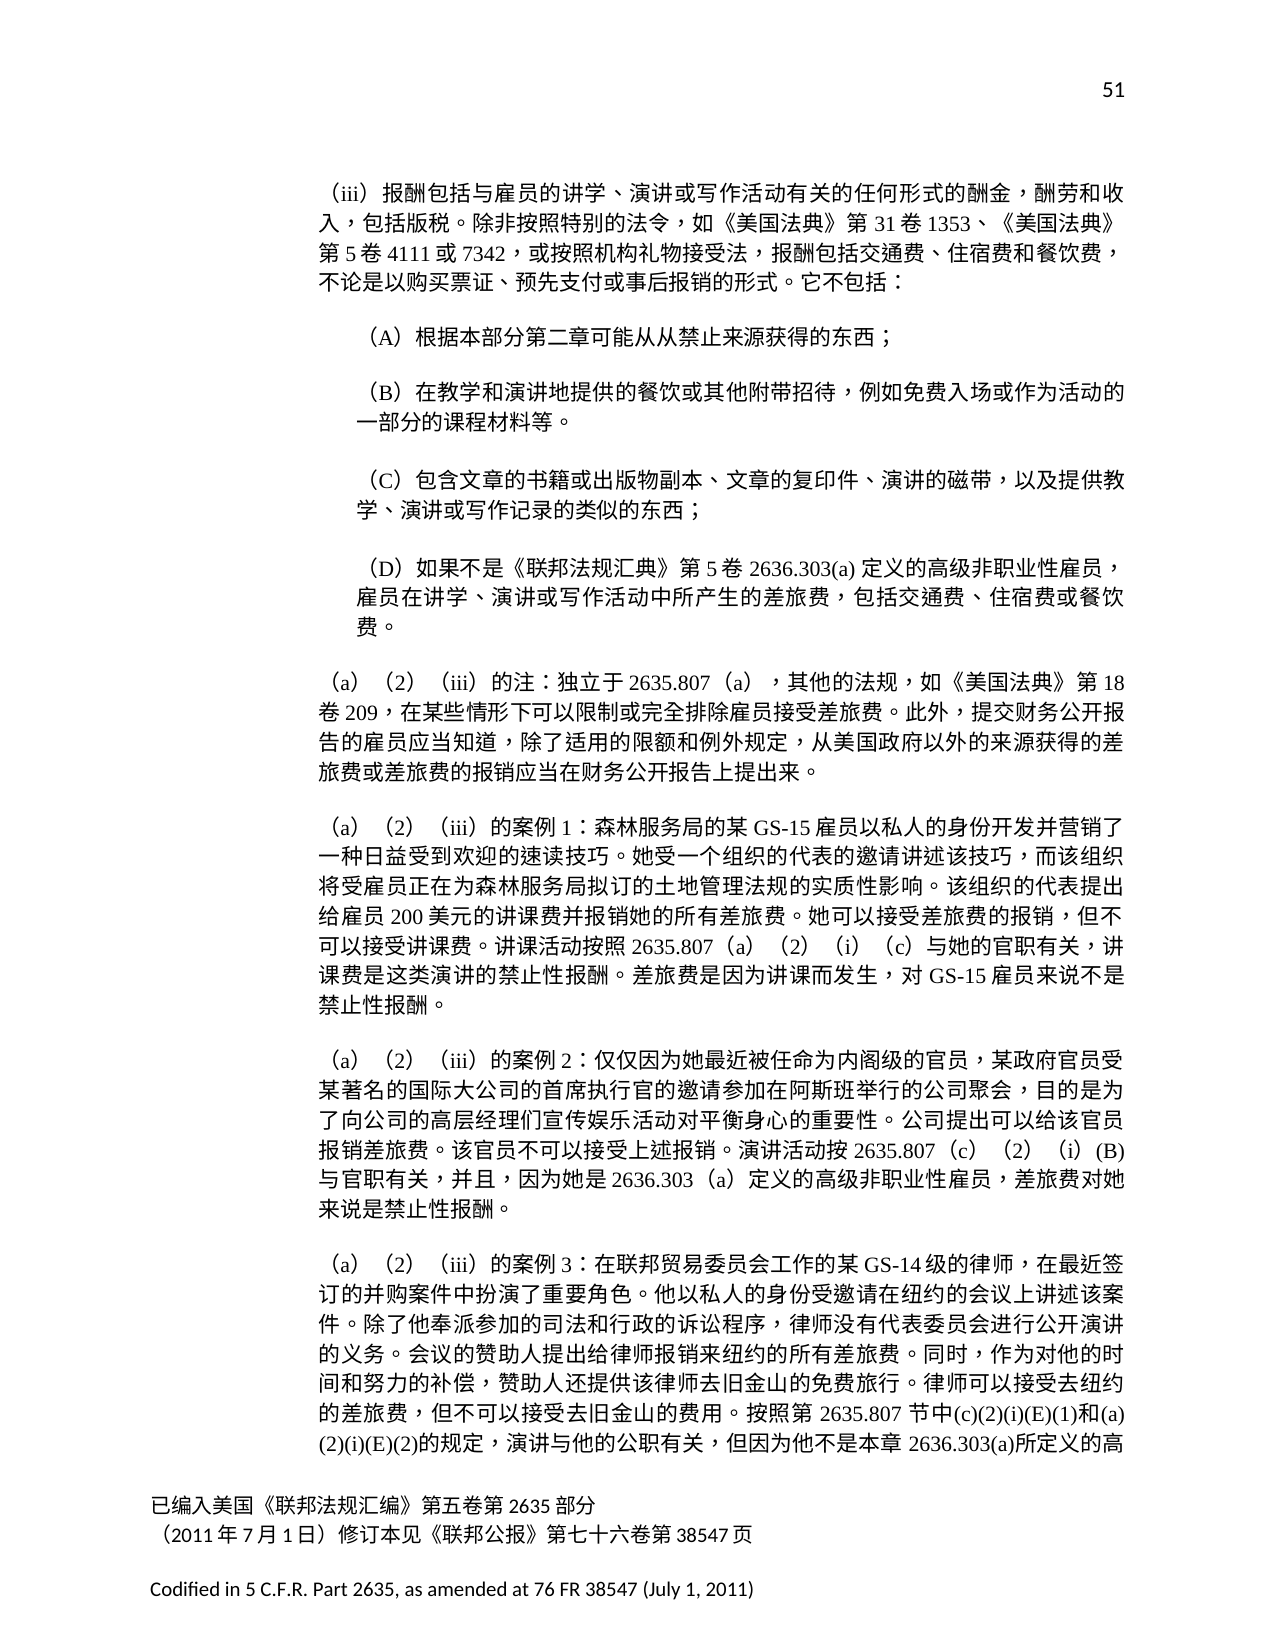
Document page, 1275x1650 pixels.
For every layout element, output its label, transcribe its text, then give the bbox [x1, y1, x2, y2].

text （B）在教学和演讲地提供的餐饮或其他附带招待，例如免费入场或作为活动的一部分的课程材料等。 [356, 377, 1125, 437]
text （A）根据本部分第二章可能从从禁止来源获得的东西； [356, 322, 1125, 352]
text （a）（2）（iii）的注：独立于2635.807（a），其他的法规，如《美国法典》第18卷209，在某些情形下可以限制或完全排除雇员接受差旅费。此外，提交财务公开报告的雇员应当知道，除了适用的限额和例外规定，从美国政府以外的来源获得的差旅费或差旅费的报销应当在财务公开报告上提出来。 [318, 667, 1125, 786]
text （D）如果不是《联邦法规汇典》第5卷 2636.303(a) 定义的高级非职业性雇员，雇员在讲学、演讲或写作活动中所产生的差旅费，包括交通费、住宿费或餐饮费。 [356, 553, 1125, 642]
text （iii）报酬包括与雇员的讲学、演讲或写作活动有关的任何形式的酬金，酬劳和收入，包括版税。除非按照特别的法令，如《美国法典》第31卷1353、《美国法典》第5卷4111或7342，或按照机构礼物接受法，报酬包括交通费、住宿费和餐饮费，不论是以购买票证、预先支付或事后报销的形式。它不包括： [318, 178, 1125, 297]
text （a）（2）（iii）的案例1：森林服务局的某GS-15雇员以私人的身份开发并营销了一种日益受到欢迎的速读技巧。她受一个组织的代表的邀请讲述该技巧，而该组织将受雇员正在为森林服务局拟订的土地管理法规的实质性影响。该组织的代表提出给雇员200美元的讲课费并报销她的所有差旅费。她可以接受差旅费的报销，但不可以接受讲课费。讲课活动按照2635.807（a）（2）（i）（c）与她的官职有关，讲课费是这类演讲的禁止性报酬。差旅费是因为讲课而发生，对GS-15雇员来说不是禁止性报酬。 [318, 812, 1125, 1020]
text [318, 1249, 1125, 1458]
text （C）包含文章的书籍或出版物副本、文章的复印件、演讲的磁带，以及提供教学、演讲或写作记录的类似的东西； [356, 465, 1125, 524]
text （a）（2）（iii）的案例2：仅仅因为她最近被任命为内阁级的官员，某政府官员受某著名的国际大公司的首席执行官的邀请参加在阿斯班举行的公司聚会，目的是为了向公司的高层经理们宣传娱乐活动对平衡身心的重要性。公司提出可以给该官员报销差旅费。该官员不可以接受上述报销。演讲活动按2635.807（c）（2）（i）(B) 与官职有关，并且，因为她是2636.303（a）定义的高级非职业性雇员，差旅费对她来说是禁止性报酬。 [318, 1045, 1125, 1224]
